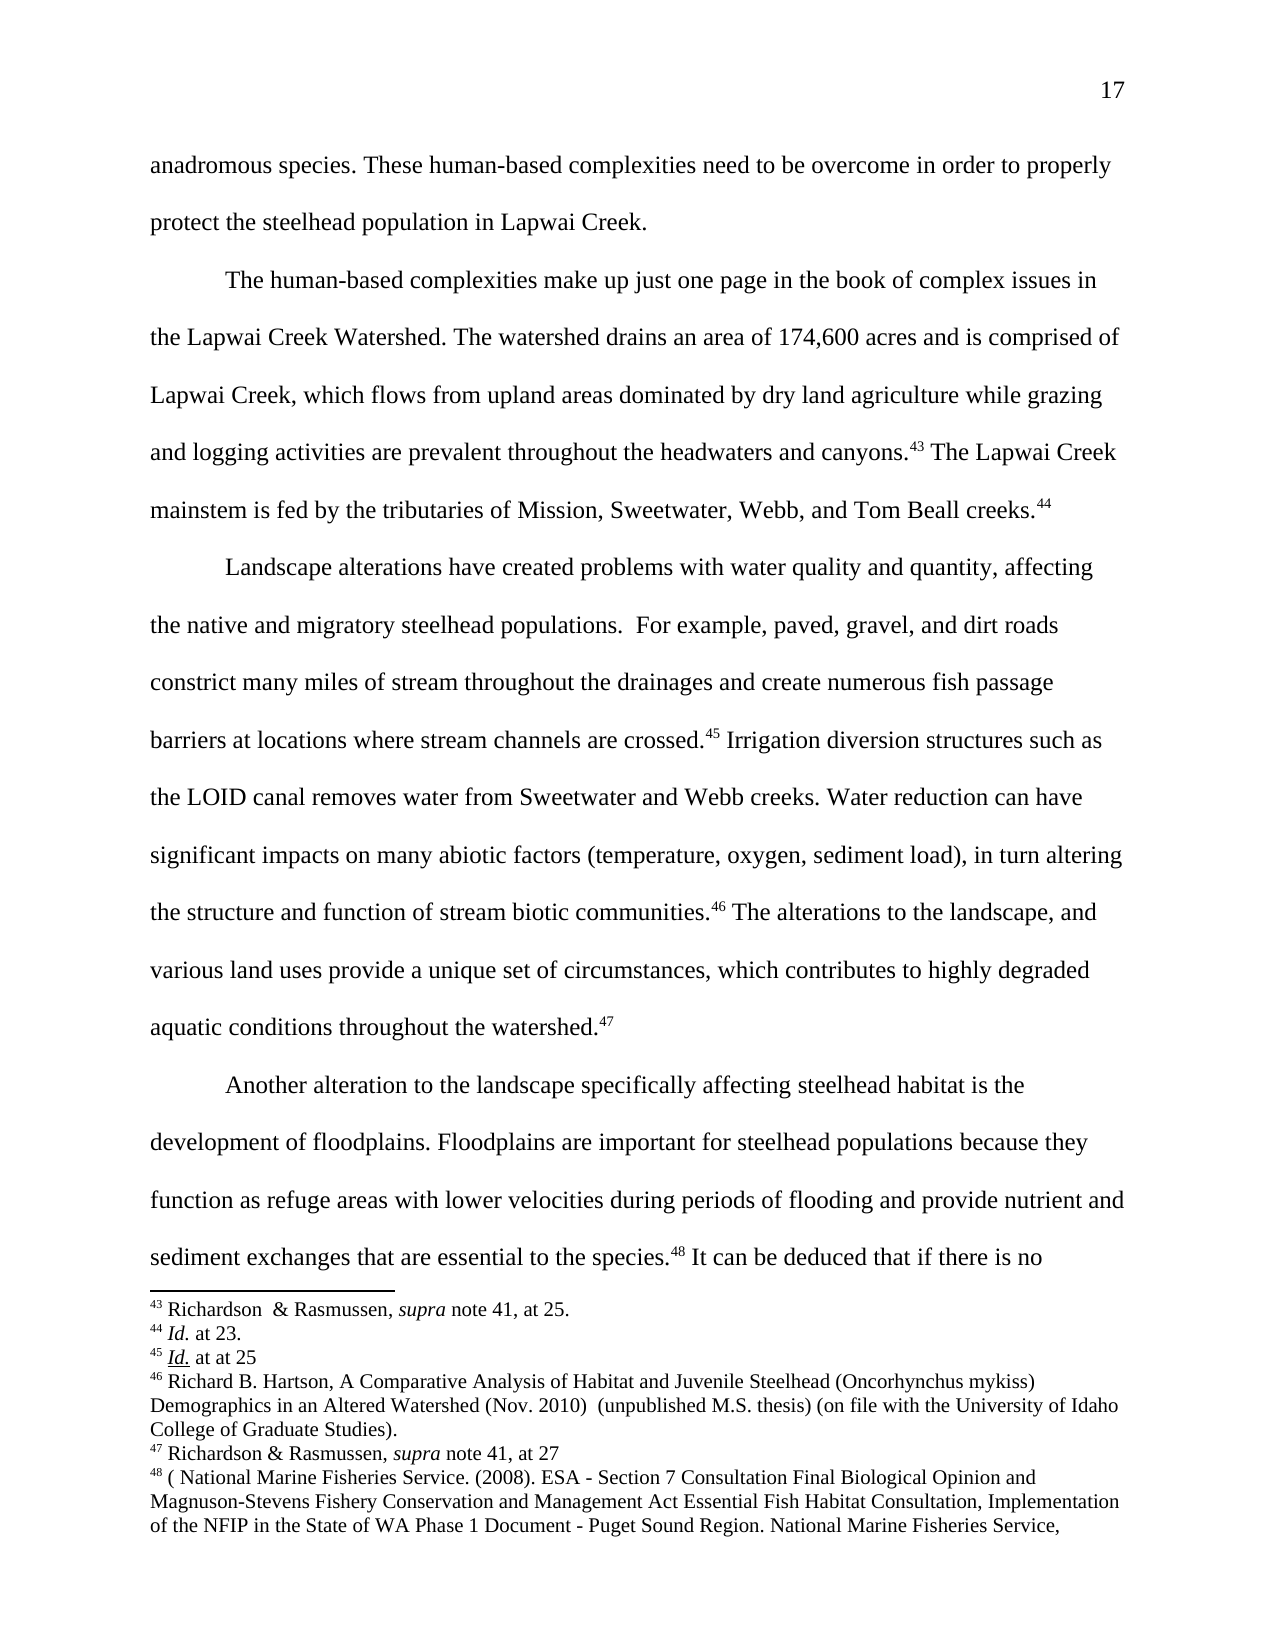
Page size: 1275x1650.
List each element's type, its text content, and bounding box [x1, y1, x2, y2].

text Landscape alterations have created problems with water quality and quantity, affecting the native and migratory steelhead populations. For example, paved, gravel, and dirt roads constrict many miles of stream throughout the drainages and create numerous fish passage barriers at locations where stream channels are crossed. Irrigation diversion structures such as the LOID canal removes water from Sweetwater and Webb creeks. Water reduction can have significant impacts on many abiotic factors (temperature, oxygen, sediment load), in turn altering the structure and function of stream biotic communities. The alterations to the landscape, and various land uses provide a unique set of circumstances, which contributes to highly degraded aquatic conditions throughout the watershed. [150, 552, 1125, 1041]
text The human-based complexities make up just one page in the book of complex issues in the Lapwai Creek Watershed. The watershed drains an area of 174,600 acres and is comprised of Lapwai Creek, which flows from upland areas dominated by dry land agriculture while grazing and logging activities are prevalent throughout the headwaters and canyons. The Lapwai Creek mainstem is fed by the tributaries of Mission, Sweetwater, Webb, and Tom Beall creeks. [150, 265, 1125, 524]
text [150, 1070, 1125, 1271]
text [150, 150, 1125, 236]
